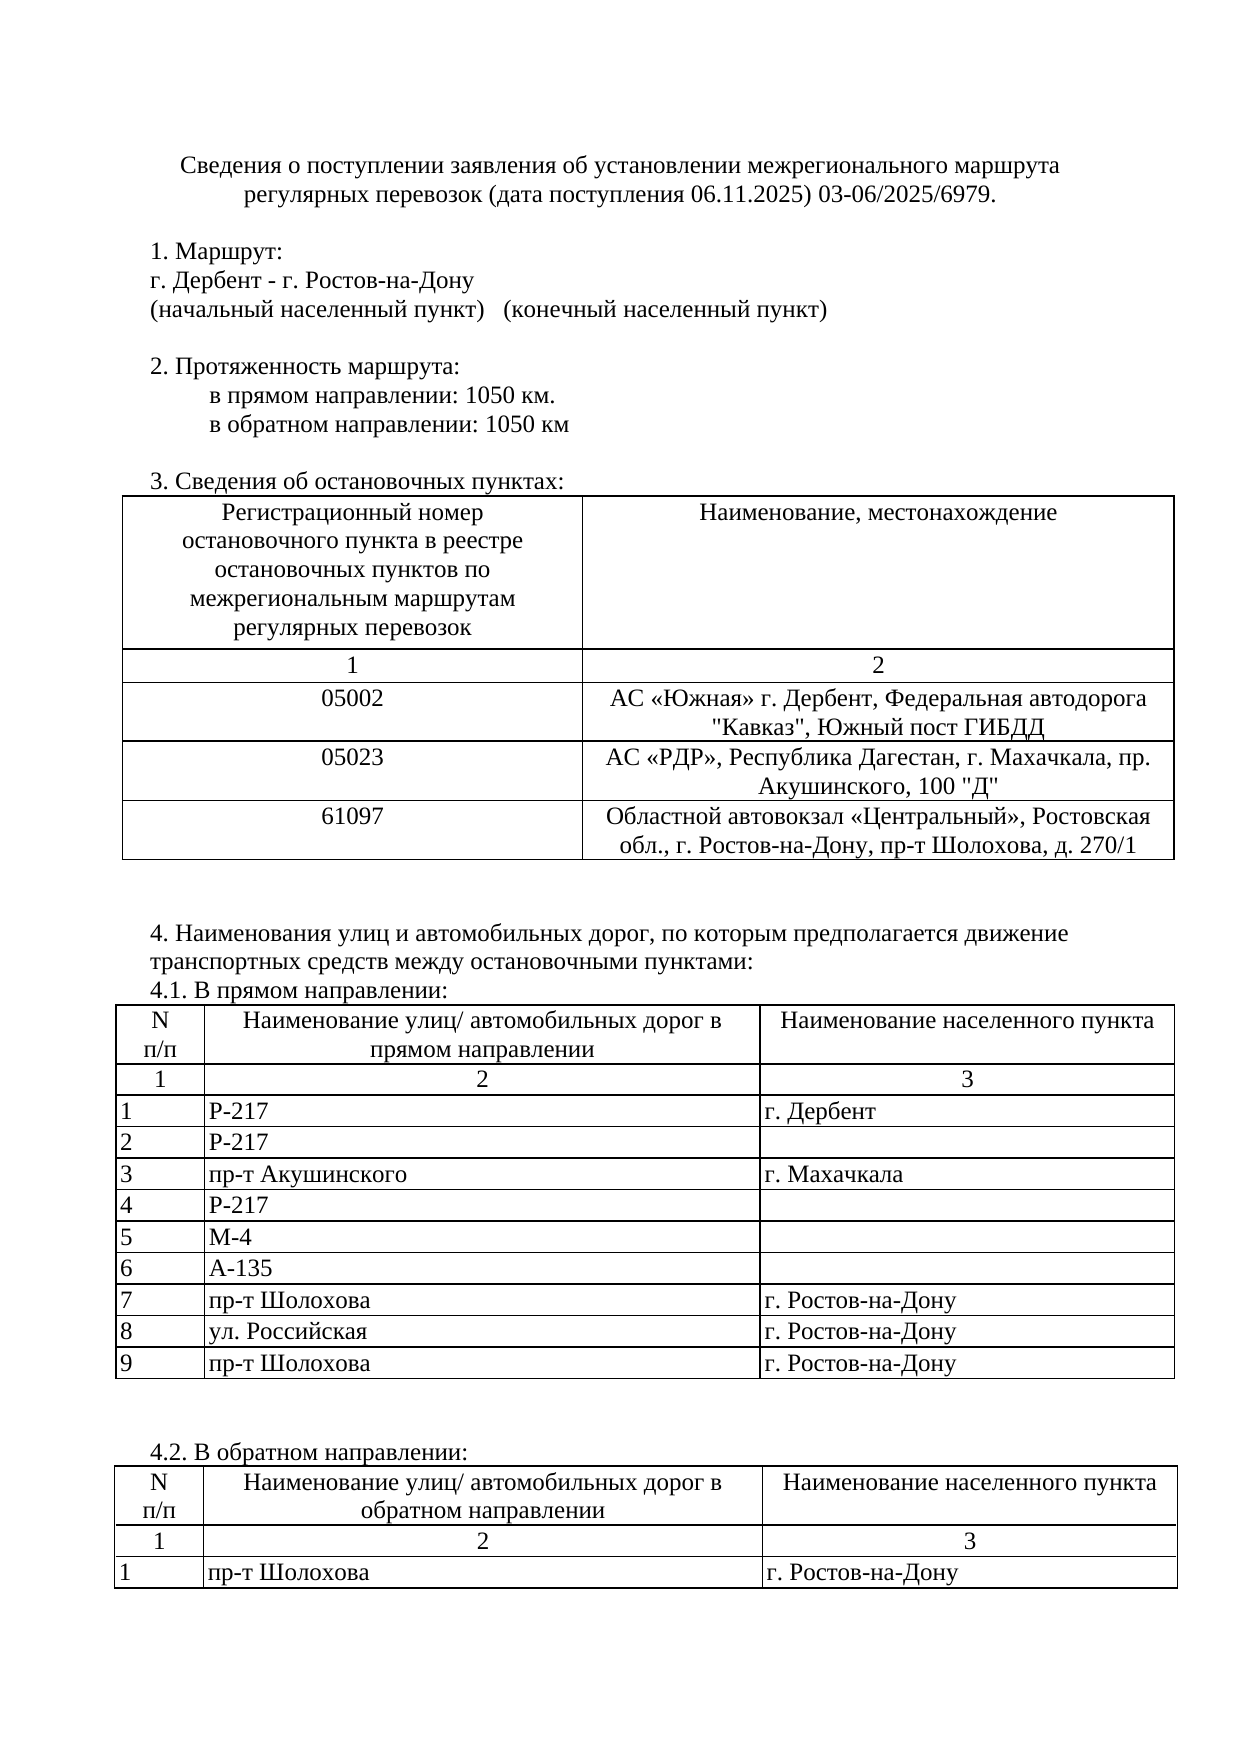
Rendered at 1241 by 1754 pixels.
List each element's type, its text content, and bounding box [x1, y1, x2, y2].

table_cell г. Ростов-на-Дону [761, 1348, 1174, 1377]
table_cell [761, 1253, 1174, 1283]
text 4.1. В прямом направлении: [150, 975, 1090, 1004]
text в обратном направлении: 1050 км [150, 409, 1090, 437]
table_cell 6 [117, 1253, 204, 1283]
table_cell 05023 [123, 742, 582, 799]
text г. Дербент - г. Ростов-на-Дону [150, 265, 1090, 294]
table_cell пр-т Шолохова [205, 1285, 759, 1314]
table_cell 3 [761, 1065, 1174, 1094]
table_cell г. Ростов-на-Дону [761, 1316, 1174, 1346]
table_header Регистрационный номер остановочного пункта в реестре остановочных пунктов по межрегиональным маршрутам регулярных перевозок [123, 497, 582, 648]
table_cell 61097 [123, 801, 582, 858]
table_cell [761, 1190, 1174, 1220]
table_header N п/п [115, 1467, 203, 1524]
text 1. Маршрут: [150, 236, 1090, 265]
text Сведения о поступлении заявления об установлении межрегионального маршрута регулярных перевозок (дата поступления 06.11.2025) 03-06/2025/6979. [150, 150, 1090, 207]
table_cell Р-217 [205, 1190, 759, 1220]
text в прямом направлении: 1050 км. [150, 380, 1090, 409]
table_cell ул. Российская [205, 1316, 759, 1346]
text 4.2. В обратном направлении: [150, 1437, 1090, 1465]
table_cell Р-217 [205, 1096, 759, 1126]
table_cell АС «РДР», Республика Дагестан, г. Махачкала, пр. Акушинского, 100 "Д" [583, 742, 1173, 799]
table_cell пр-т Шолохова [204, 1557, 762, 1587]
table_cell 1 [115, 1557, 203, 1587]
table_cell 1 [115, 1525, 203, 1556]
table_cell 4 [117, 1190, 204, 1220]
table_header Наименование, местонахождение [583, 497, 1173, 648]
table_cell 3 [763, 1524, 1177, 1556]
table_cell пр-т Шолохова [205, 1348, 759, 1377]
table_cell [761, 1222, 1174, 1252]
table_cell г. Дербент [761, 1096, 1174, 1126]
table_header Наименование улиц/ автомобильных дорог в обратном направлении [204, 1467, 762, 1524]
table_header Наименование населенного пункта [763, 1467, 1177, 1524]
table_header N п/п [117, 1006, 204, 1063]
table_cell 5 [117, 1222, 204, 1252]
table_cell 3 [117, 1159, 204, 1189]
table_cell 7 [117, 1285, 204, 1314]
table_cell г. Ростов-на-Дону [761, 1285, 1174, 1314]
table_cell 2 [583, 650, 1173, 681]
table_cell [761, 1127, 1174, 1157]
table_cell 8 [117, 1316, 204, 1346]
table_header Наименование населенного пункта [761, 1006, 1174, 1063]
table_cell М-4 [205, 1222, 759, 1252]
table_cell 2 [205, 1065, 759, 1094]
table_cell 1 [117, 1065, 204, 1094]
text 2. Протяженность маршрута: [150, 351, 1090, 380]
table_cell 1 [117, 1096, 204, 1126]
text 3. Сведения об остановочных пунктах: [150, 466, 1090, 495]
table_cell 9 [117, 1348, 204, 1377]
table_cell пр-т Акушинского [205, 1159, 759, 1189]
table_cell г. Ростов-на-Дону [763, 1556, 1177, 1587]
table_cell 2 [117, 1127, 204, 1157]
table_cell Р-217 [205, 1127, 759, 1157]
table_cell 2 [204, 1526, 762, 1556]
table_cell г. Махачкала [761, 1159, 1174, 1189]
text 4. Наименования улиц и автомобильных дорог, по которым предполагается движение транспортных средств между остановочными пунктами: [150, 918, 1090, 975]
table_header Наименование улиц/ автомобильных дорог в прямом направлении [205, 1006, 759, 1063]
table_cell АС «Южная» г. Дербент, Федеральная автодорога "Кавказ", Южный пост ГИБДД [583, 683, 1173, 740]
table_cell 05002 [123, 683, 582, 740]
table_cell 1 [123, 650, 582, 681]
table_cell Областной автовокзал «Центральный», Ростовская обл., г. Ростов-на-Дону, пр-т Шолохова, д. 270/1 [583, 801, 1173, 858]
text (начальный населенный пункт) (конечный населенный пункт) [150, 294, 1090, 322]
table_cell А-135 [205, 1253, 759, 1283]
